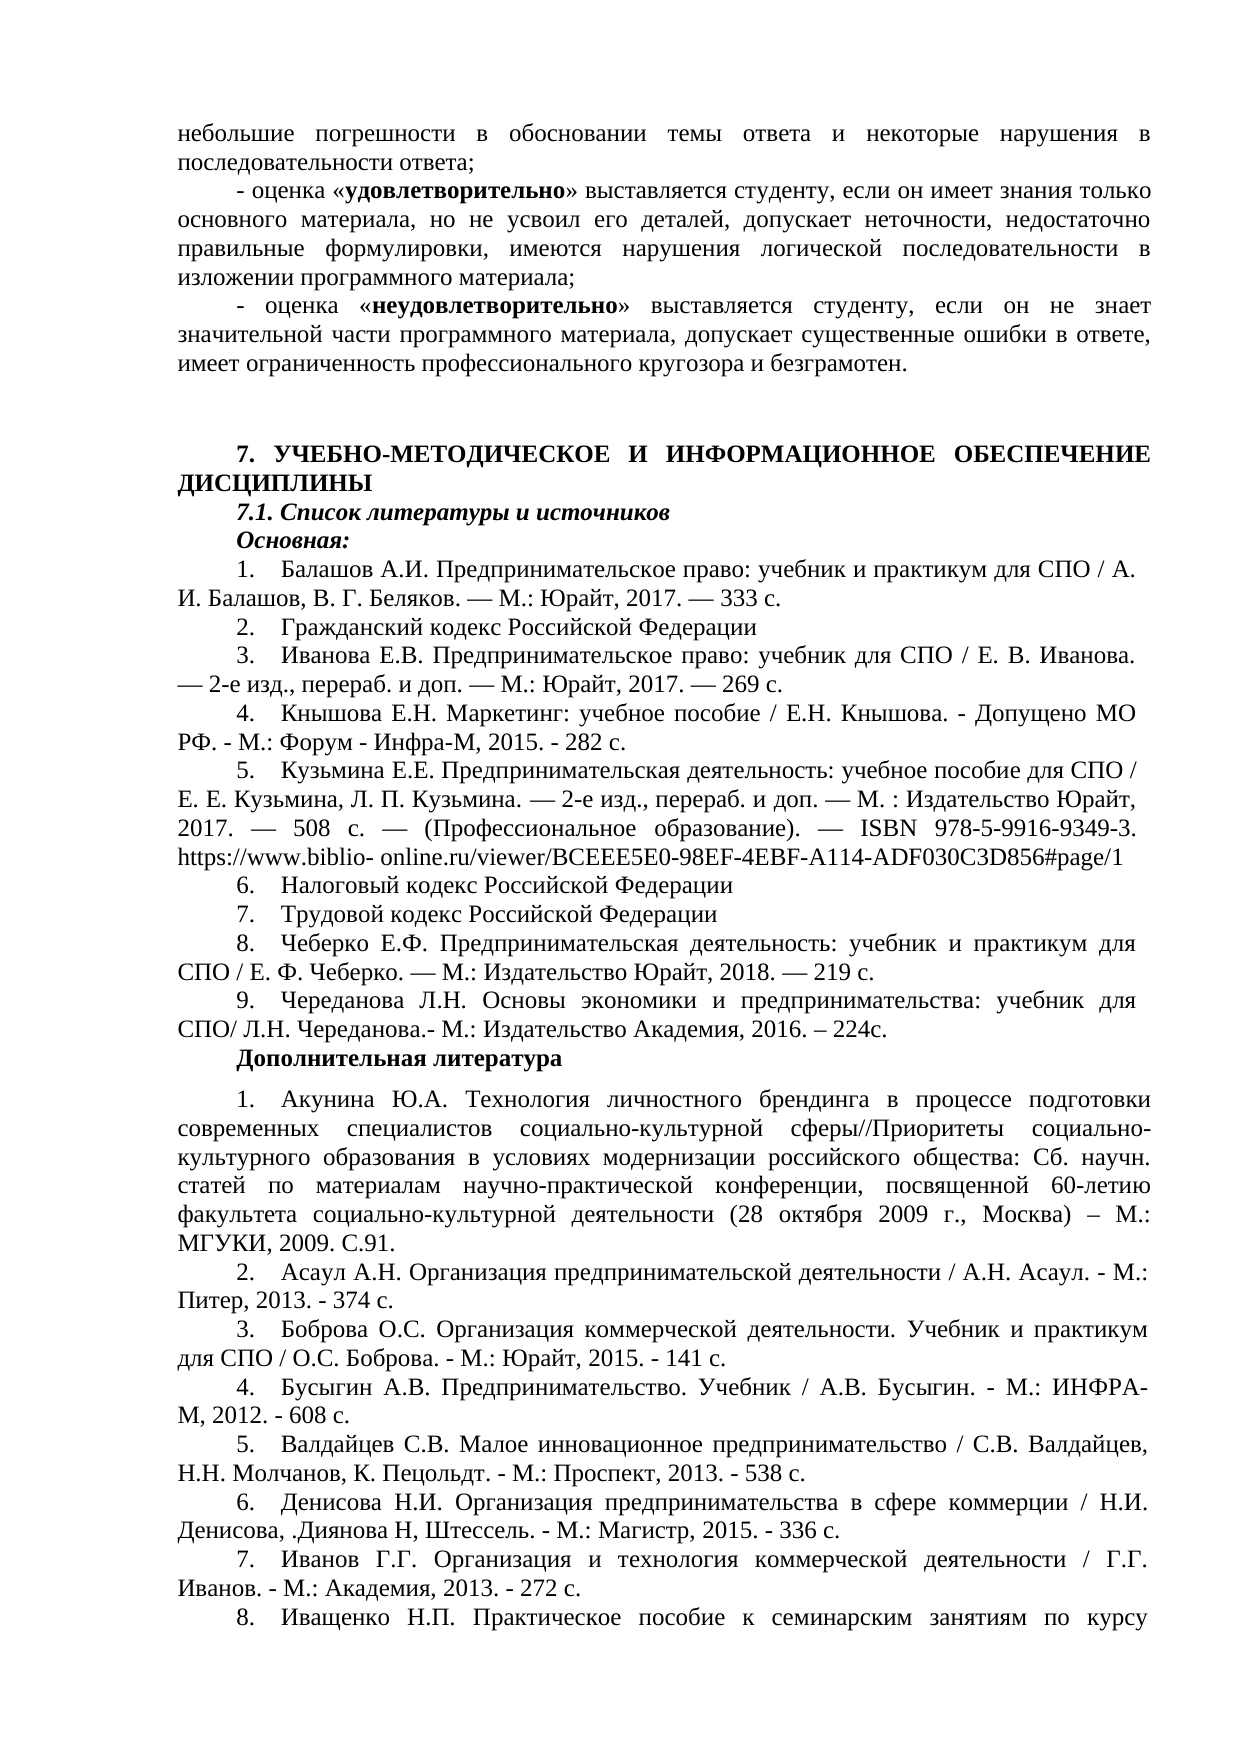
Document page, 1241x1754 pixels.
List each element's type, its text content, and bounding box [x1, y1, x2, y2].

list 7.1. Список литературы и источников [177, 497, 1152, 525]
text - оценка «удовлетворительно» выставляется студенту, если он имеет знания только основного материала, но не усвоил его деталей, допускает неточности, недостаточно правильные формулировки, имеются нарушения логической последовательности в изложении программного материала; [177, 176, 1152, 291]
list Череданова Л.Н. Основы экономики и предпринимательства: учебник для СПО/ Л.Н. Череданова.- М.: Издательство Академия, 2016. – 224с. [177, 985, 1137, 1043]
list Иванов Г.Г. Организация и технология коммерческой деятельности / Г.Г. Иванов. - М.: Академия, 2013. - 272 c. [177, 1544, 1149, 1602]
text - оценка «неудовлетворительно» выставляется студенту, если он не знает значительной части программного материала, допускает существенные ошибки в ответе, имеет ограниченность профессионального кругозора и безграмотен. [177, 291, 1152, 377]
list Гражданский кодекс Российской Федерации [177, 612, 1137, 640]
list Основная: [177, 525, 1152, 554]
list Бусыгин А.В. Предпринимательство. Учебник / А.В. Бусыгин. - М.: ИНФРА-М, 2012. - 608 c. [177, 1372, 1149, 1429]
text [177, 118, 1152, 176]
text Дополнительная литература [177, 1043, 1152, 1072]
list Трудовой кодекс Российской Федерации [177, 899, 1137, 928]
list Валдайцев С.В. Малое инновационное предпринимательство / С.В. Валдайцев, Н.Н. Молчанов, К. Пецольдт. - М.: Проспект, 2013. - 538 c. [177, 1429, 1149, 1487]
list Налоговый кодекс Российской Федерации [177, 870, 1137, 899]
list Денисова Н.И. Организация предпринимательства в сфере коммерции / Н.И. Денисова, .Диянова Н, Штессель. - М.: Магистр, 2015. - 336 c. [177, 1487, 1149, 1544]
list 7. УЧЕБНО-МЕТОДИЧЕСКОЕ И ИНФОРМАЦИОННОЕ ОБЕСПЕЧЕНИЕ ДИСЦИПЛИНЫ [177, 439, 1152, 497]
list Кнышова Е.Н. Маркетинг: учебное пособие / Е.Н. Кнышова. - Допущено МО РФ. - М.: Форум - Инфра-М, 2015. - 282 с. [177, 698, 1137, 755]
list Иванова Е.В. Предпринимательское право: учебник для СПО / Е. В. Иванова. — 2-е изд., перераб. и доп. — М.: Юрайт, 2017. — 269 с. [177, 640, 1137, 698]
list Асаул А.Н. Организация предпринимательской деятельности / А.Н. Асаул. - М.: Питер, 2013. - 374 c. [177, 1257, 1149, 1314]
list Акунина Ю.А. Технология личностного брендинга в процессе подготовки современных специалистов социально-культурной сферы//Приоритеты социально-культурного образования в условиях модернизации российского общества: Сб. научн. статей по материалам научно-практической конференции, посвященной 60-летию факультета социально-культурной деятельности (28 октября 2009 г., Москва) – М.: МГУКИ, 2009. С.91. [177, 1084, 1152, 1257]
list Чеберко Е.Ф. Предпринимательская деятельность: учебник и практикум для СПО / Е. Ф. Чеберко. — М.: Издательство Юрайт, 2018. — 219 с. [177, 928, 1137, 985]
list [177, 1602, 1149, 1630]
list Кузьмина Е.Е. Предпринимательская деятельность: учебное пособие для СПО / Е. Е. Кузьмина, Л. П. Кузьмина. — 2-е изд., перераб. и доп. — М. : Издательство Юрайт, 2017. — 508 с. — (Профессиональное образование). — ISBN 978-5-9916-9349-3. https://www.biblio- online.ru/viewer/BCEEE5E0-98EF-4EBF-A114-ADF030C3D856#page/1 [177, 755, 1137, 870]
list Боброва О.С. Организация коммерческой деятельности. Учебник и практикум для СПО / О.С. Боброва. - М.: Юрайт, 2015. - 141 c. [177, 1314, 1149, 1372]
list Балашов А.И. Предпринимательское право: учебник и практикум для СПО / А. И. Балашов, В. Г. Беляков. — М.: Юрайт, 2017. — 333 с. [177, 554, 1137, 612]
